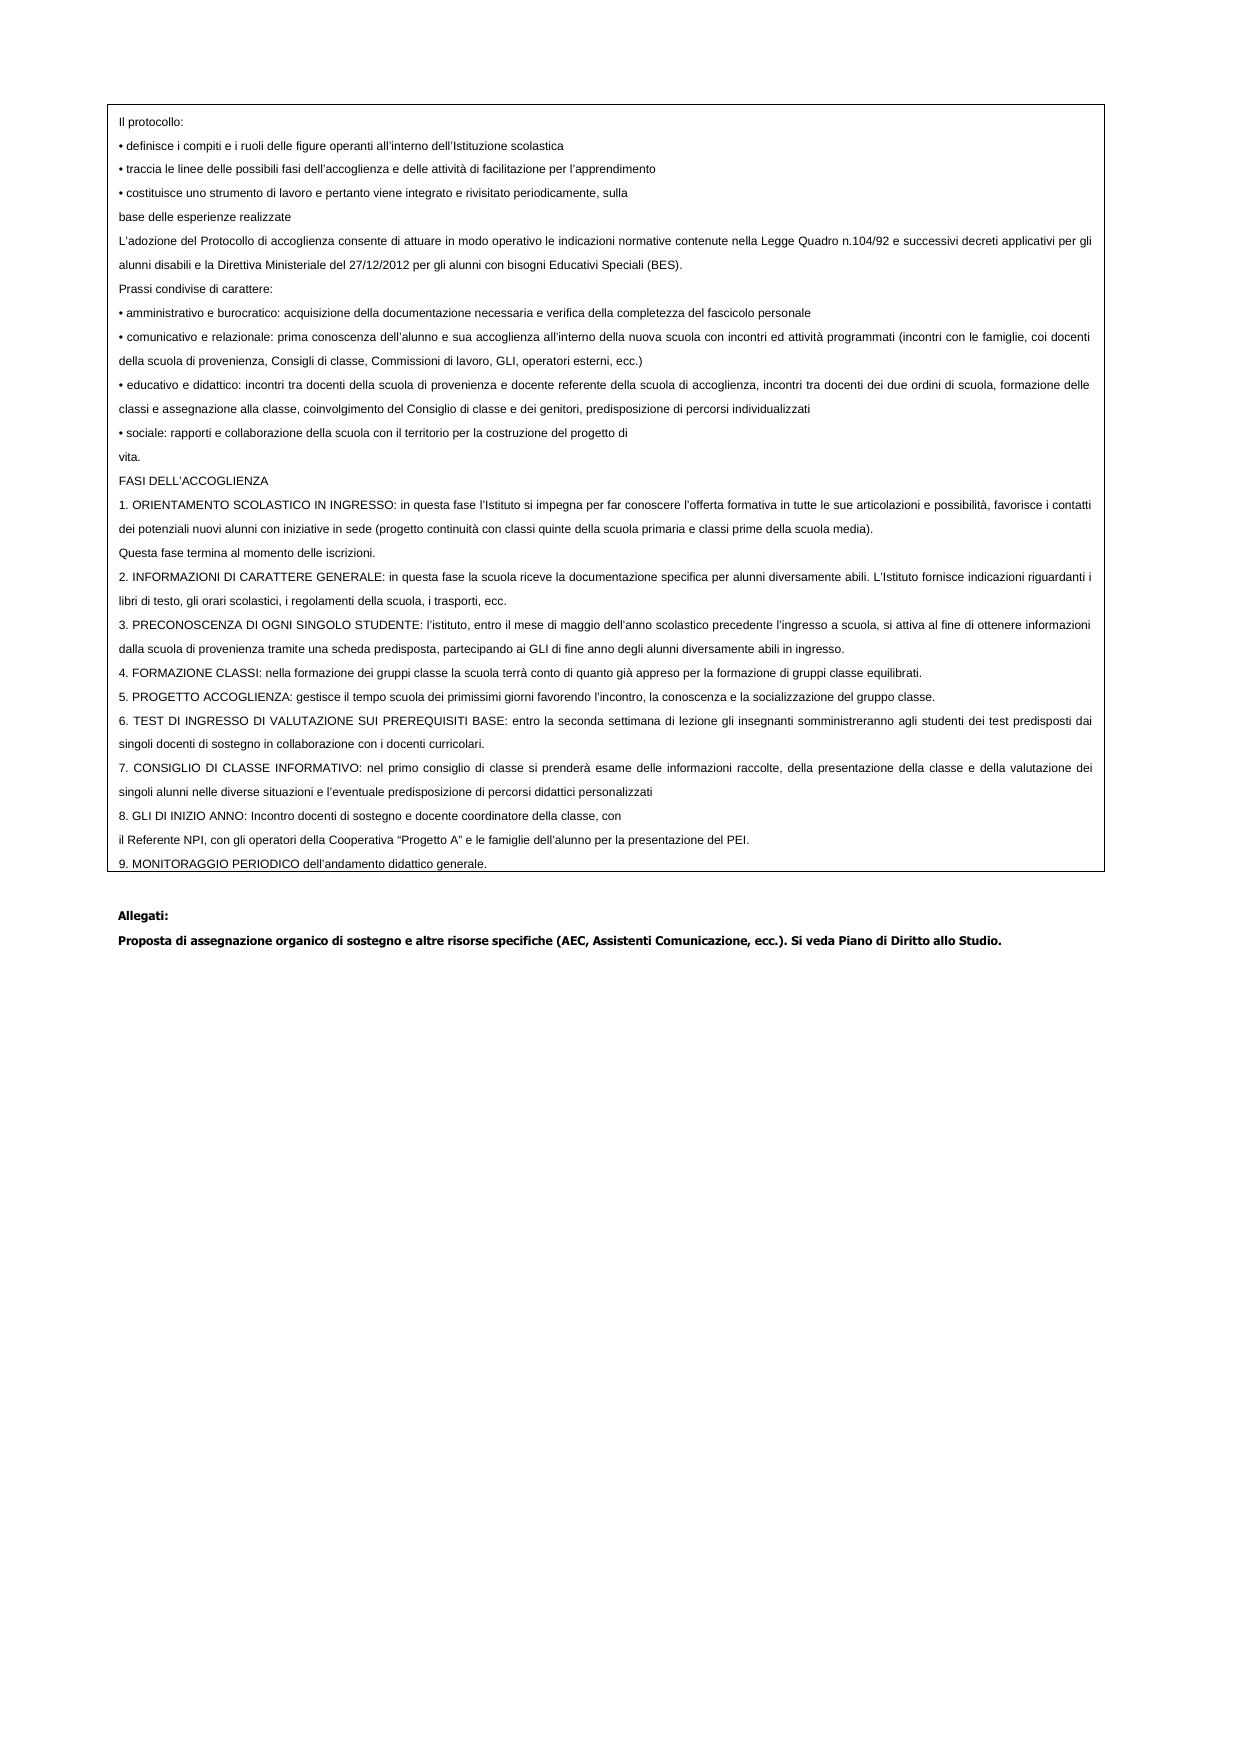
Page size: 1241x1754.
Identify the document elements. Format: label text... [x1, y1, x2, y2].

text Proposta di assegnazione organico di sostegno e altre risorse specifiche (AEC, Assistenti Comunicazione, ecc.). Si veda Piano di Diritto allo Studio. [118, 923, 1122, 948]
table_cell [108, 105, 1104, 871]
text Allegati: [118, 897, 1122, 923]
